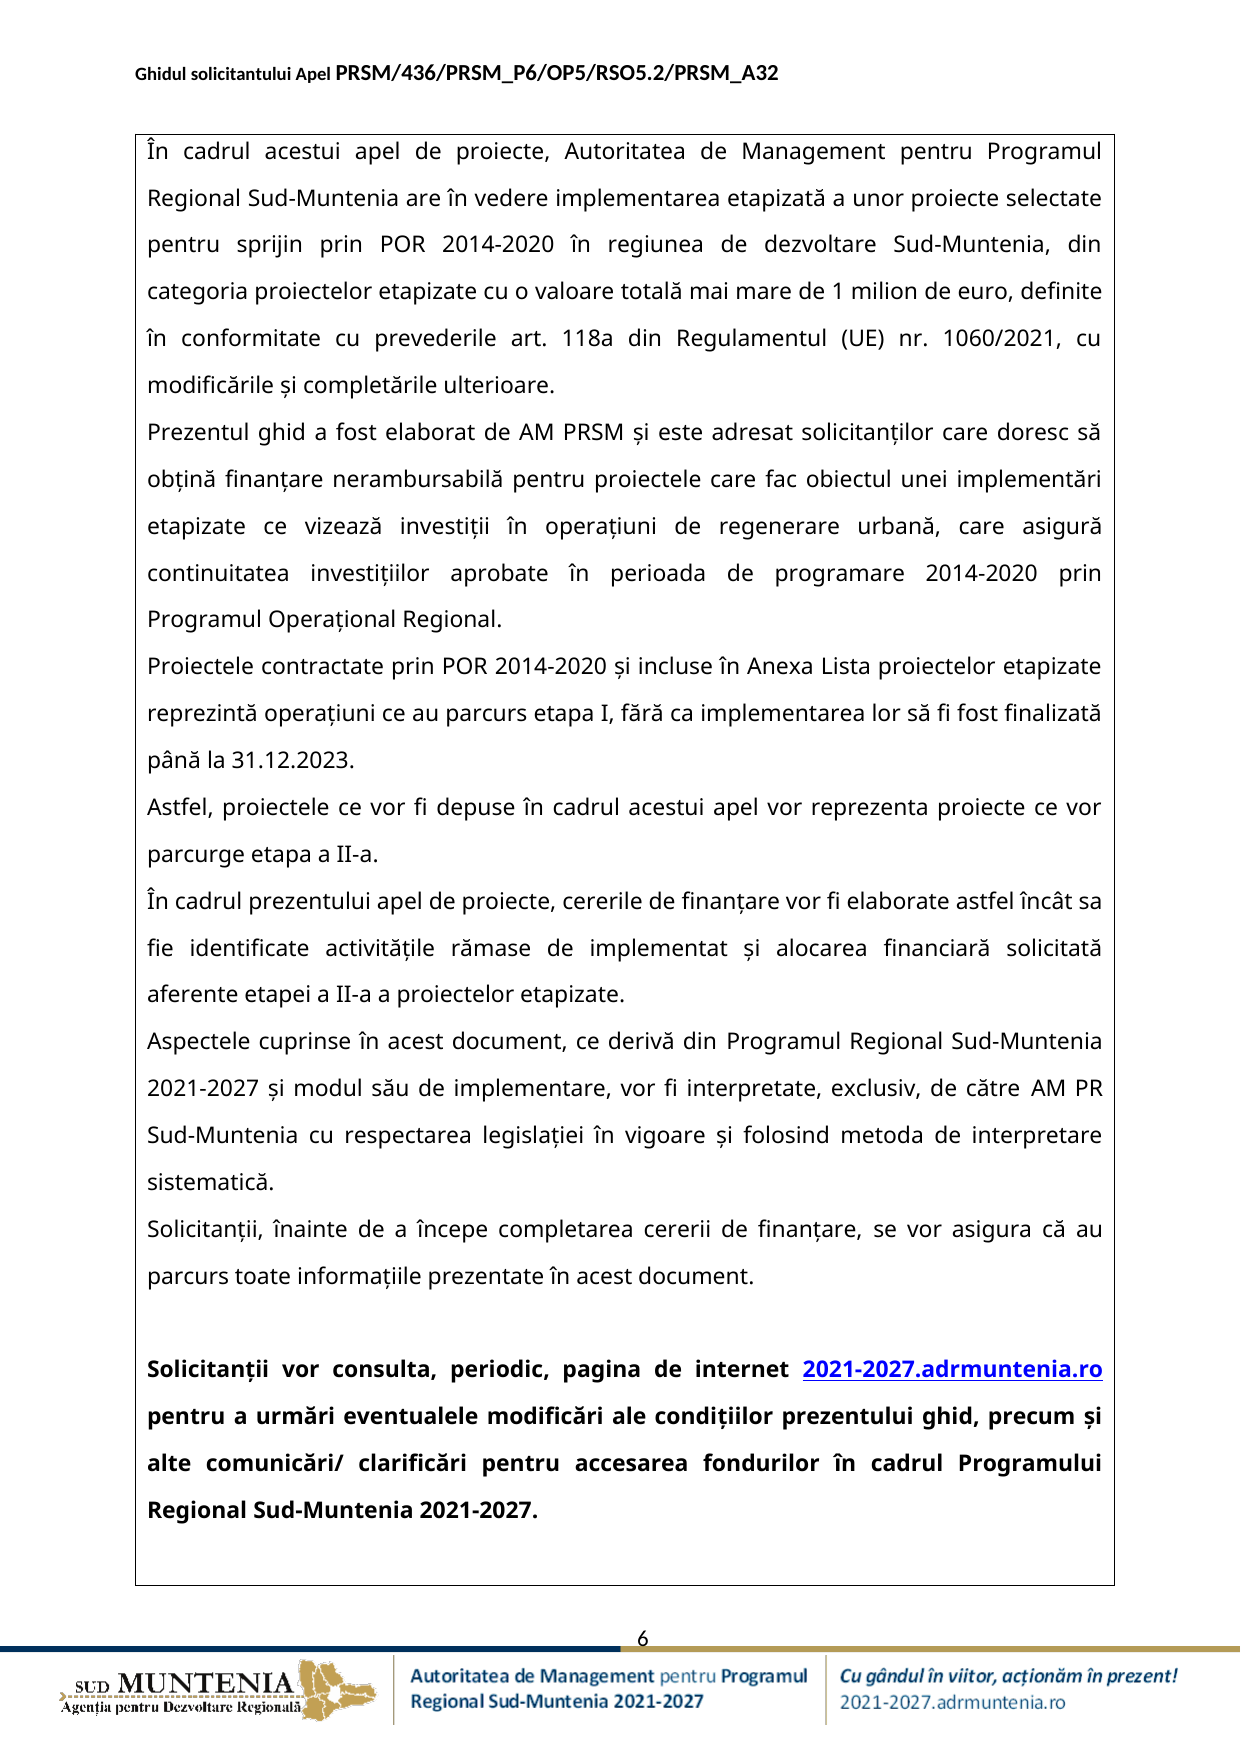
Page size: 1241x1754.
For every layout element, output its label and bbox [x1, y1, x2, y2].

table_header [136, 135, 1114, 1585]
picture [0, 1646, 1241, 1726]
